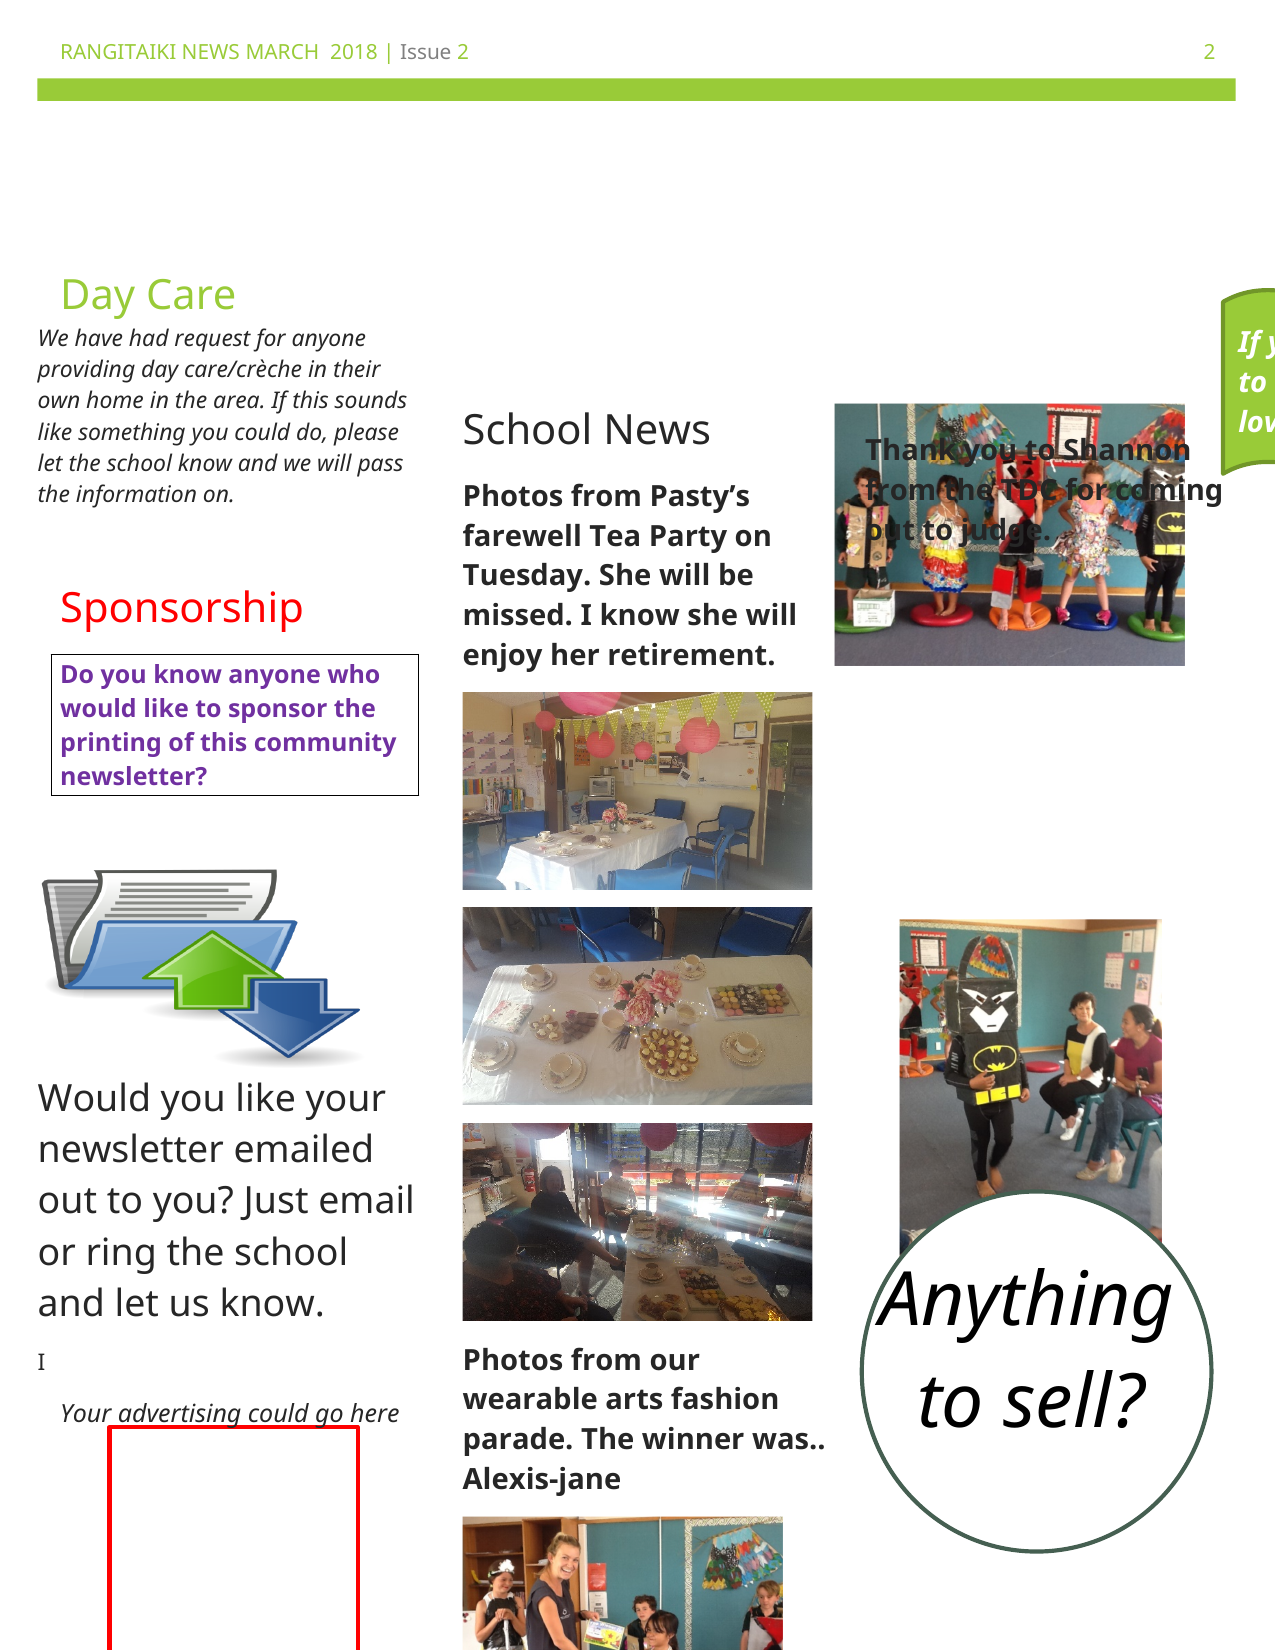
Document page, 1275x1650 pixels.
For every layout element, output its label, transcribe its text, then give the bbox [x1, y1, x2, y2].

text School News [462, 400, 827, 456]
text Thank you to Shannon from the TDC for coming out to judge. [865, 429, 1230, 549]
text Photos from Pasty’s farewell Tea Party on Tuesday. She will be missed. I know she will enjoy her retirement. [462, 475, 827, 674]
picture [462, 692, 813, 890]
picture [835, 404, 1185, 666]
picture [463, 1517, 782, 1650]
text Photos from our wearable arts fashion parade. The winner was.. Alexis-jane [462, 1339, 827, 1498]
text Sponsorship [60, 578, 410, 635]
picture [900, 920, 1162, 1254]
text Do you know anyone who would like to sponsor the printing of this community newsletter? [52, 655, 418, 795]
text Your advertising could go here [60, 1396, 425, 1430]
picture [462, 1123, 813, 1321]
text I [37, 1346, 425, 1377]
subtitle Day Care [60, 265, 425, 322]
text We have had request for anyone providing day care/crèche in their own home in the area. If this sounds like something you could do, please let the school know and we will pass the information on. [37, 322, 425, 509]
picture [37, 865, 365, 1072]
picture [462, 907, 813, 1105]
